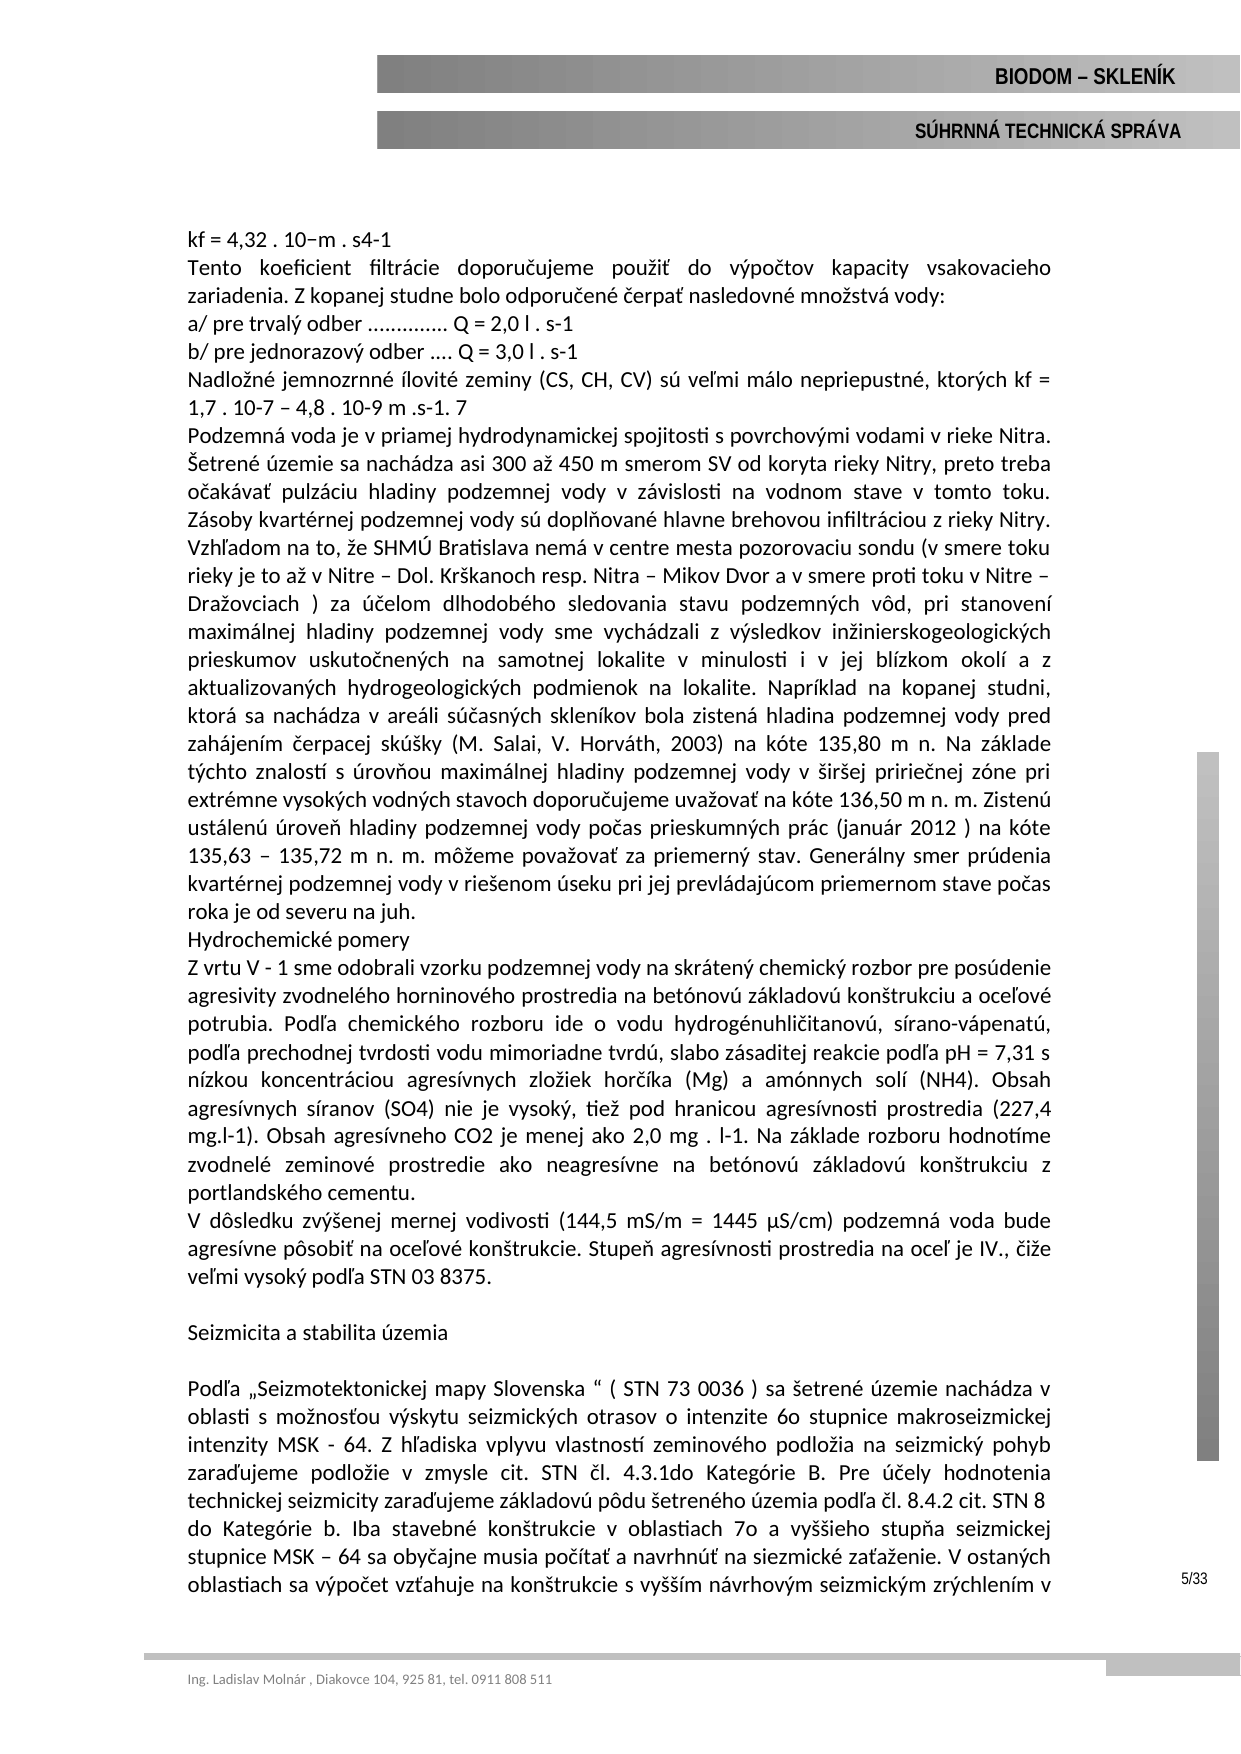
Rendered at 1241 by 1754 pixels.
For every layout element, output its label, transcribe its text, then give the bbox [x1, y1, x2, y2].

text Hydrochemické pomery [187, 926, 1053, 953]
text Tento koeficient filtrácie doporučujeme použiť do výpočtov kapacity vsakovacieho zariadenia. Z kopanej studne bolo odporučené čerpať nasledovné množstvá vody: [187, 253, 1053, 309]
text Podzemná voda je v priamej hydrodynamickej spojitosti s povrchovými vodami v rieke Nitra. Šetrené územie sa nachádza asi 300 až 450 m smerom SV od koryta rieky Nitry, preto treba očakávať pulzáciu hladiny podzemnej vody v závislosti na vodnom stave v tomto toku. Zásoby kvartérnej podzemnej vody sú doplňované hlavne brehovou infiltráciou z rieky Nitry. Vzhľadom na to, že SHMÚ Bratislava nemá v centre mesta pozorovaciu sondu (v smere toku rieky je to až v Nitre – Dol. Krškanoch resp. Nitra – Mikov Dvor a v smere proti toku v Nitre – Dražovciach ) za účelom dlhodobého sledovania stavu podzemných vôd, pri stanovení maximálnej hladiny podzemnej vody sme vychádzali z výsledkov inžinierskogeologických prieskumov uskutočnených na samotnej lokalite v minulosti i v jej blízkom okolí a z aktualizovaných hydrogeologických podmienok na lokalite. Napríklad na kopanej studni, ktorá sa nachádza v areáli súčasných skleníkov bola zistená hladina podzemnej vody pred zahájením čerpacej skúšky (M. Salai, V. Horváth, 2003) na kóte 135,80 m n. Na základe týchto znalostí s úrovňou maximálnej hladiny podzemnej vody v širšej pririečnej zóne pri extrémne vysokých vodných stavoch doporučujeme uvažovať na kóte 136,50 m n. m. Zistenú ustálenú úroveň hladiny podzemnej vody počas prieskumných prác (január 2012 ) na kóte 135,63 – 135,72 m n. m. môžeme považovať za priemerný stav. Generálny smer prúdenia kvartérnej podzemnej vody v riešenom úseku pri jej prevládajúcom priemernom stave počas roka je od severu na juh. [187, 421, 1053, 926]
text Seizmicita a stabilita územia [187, 1318, 1053, 1346]
text V dôsledku zvýšenej mernej vodivosti (144,5 mS/m = 1445 μS/cm) podzemná voda bude agresívne pôsobiť na oceľové konštrukcie. Stupeň agresívnosti prostredia na oceľ je IV., čiže veľmi vysoký podľa STN 03 8375. [187, 1206, 1053, 1290]
text Podľa „Seizmotektonickej mapy Slovenska “ ( STN 73 0036 ) sa šetrené územie nachádza v oblasti s možnosťou výskytu seizmických otrasov o intenzite 6o stupnice makroseizmickej intenzity MSK - 64. Z hľadiska vplyvu vlastností zeminového podložia na seizmický pohyb zaraďujeme podložie v zmysle cit. STN čl. 4.3.1do Kategórie B. Pre účely hodnotenia technickej seizmicity zaraďujeme základovú pôdu šetreného územia podľa čl. 8.4.2 cit. STN 8 [187, 1374, 1053, 1514]
text Z vrtu V - 1 sme odobrali vzorku podzemnej vody na skrátený chemický rozbor pre posúdenie agresivity zvodnelého horninového prostredia na betónovú základovú konštrukciu a oceľové potrubia. Podľa chemického rozboru ide o vodu hydrogénuhličitanovú, sírano-vápenatú, podľa prechodnej tvrdosti vodu mimoriadne tvrdú, slabo zásaditej reakcie podľa pH = 7,31 s nízkou koncentráciou agresívnych zložiek horčíka (Mg) a amónnych solí (NH4). Obsah agresívnych síranov (SO4) nie je vysoký, tiež pod hranicou agresívnosti prostredia (227,4 mg.l-1). Obsah agresívneho CO2 je menej ako 2,0 mg . l-1. Na základe rozboru hodnotíme zvodnelé zeminové prostredie ako neagresívne na betónovú základovú konštrukciu z portlandského cementu. [187, 953, 1053, 1206]
text a/ pre trvalý odber .............. Q = 2,0 l . s-1 [187, 309, 1053, 337]
text b/ pre jednorazový odber .... Q = 3,0 l . s-1 [187, 337, 1053, 365]
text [187, 1514, 1053, 1598]
text Nadložné jemnozrnné ílovité zeminy (CS, CH, CV) sú veľmi málo nepriepustné, ktorých kf = 1,7 . 10-7 – 4,8 . 10-9 m .s-1. 7 [187, 365, 1053, 421]
text kf = 4,32 . 10−m . s4-1 [187, 225, 1053, 253]
